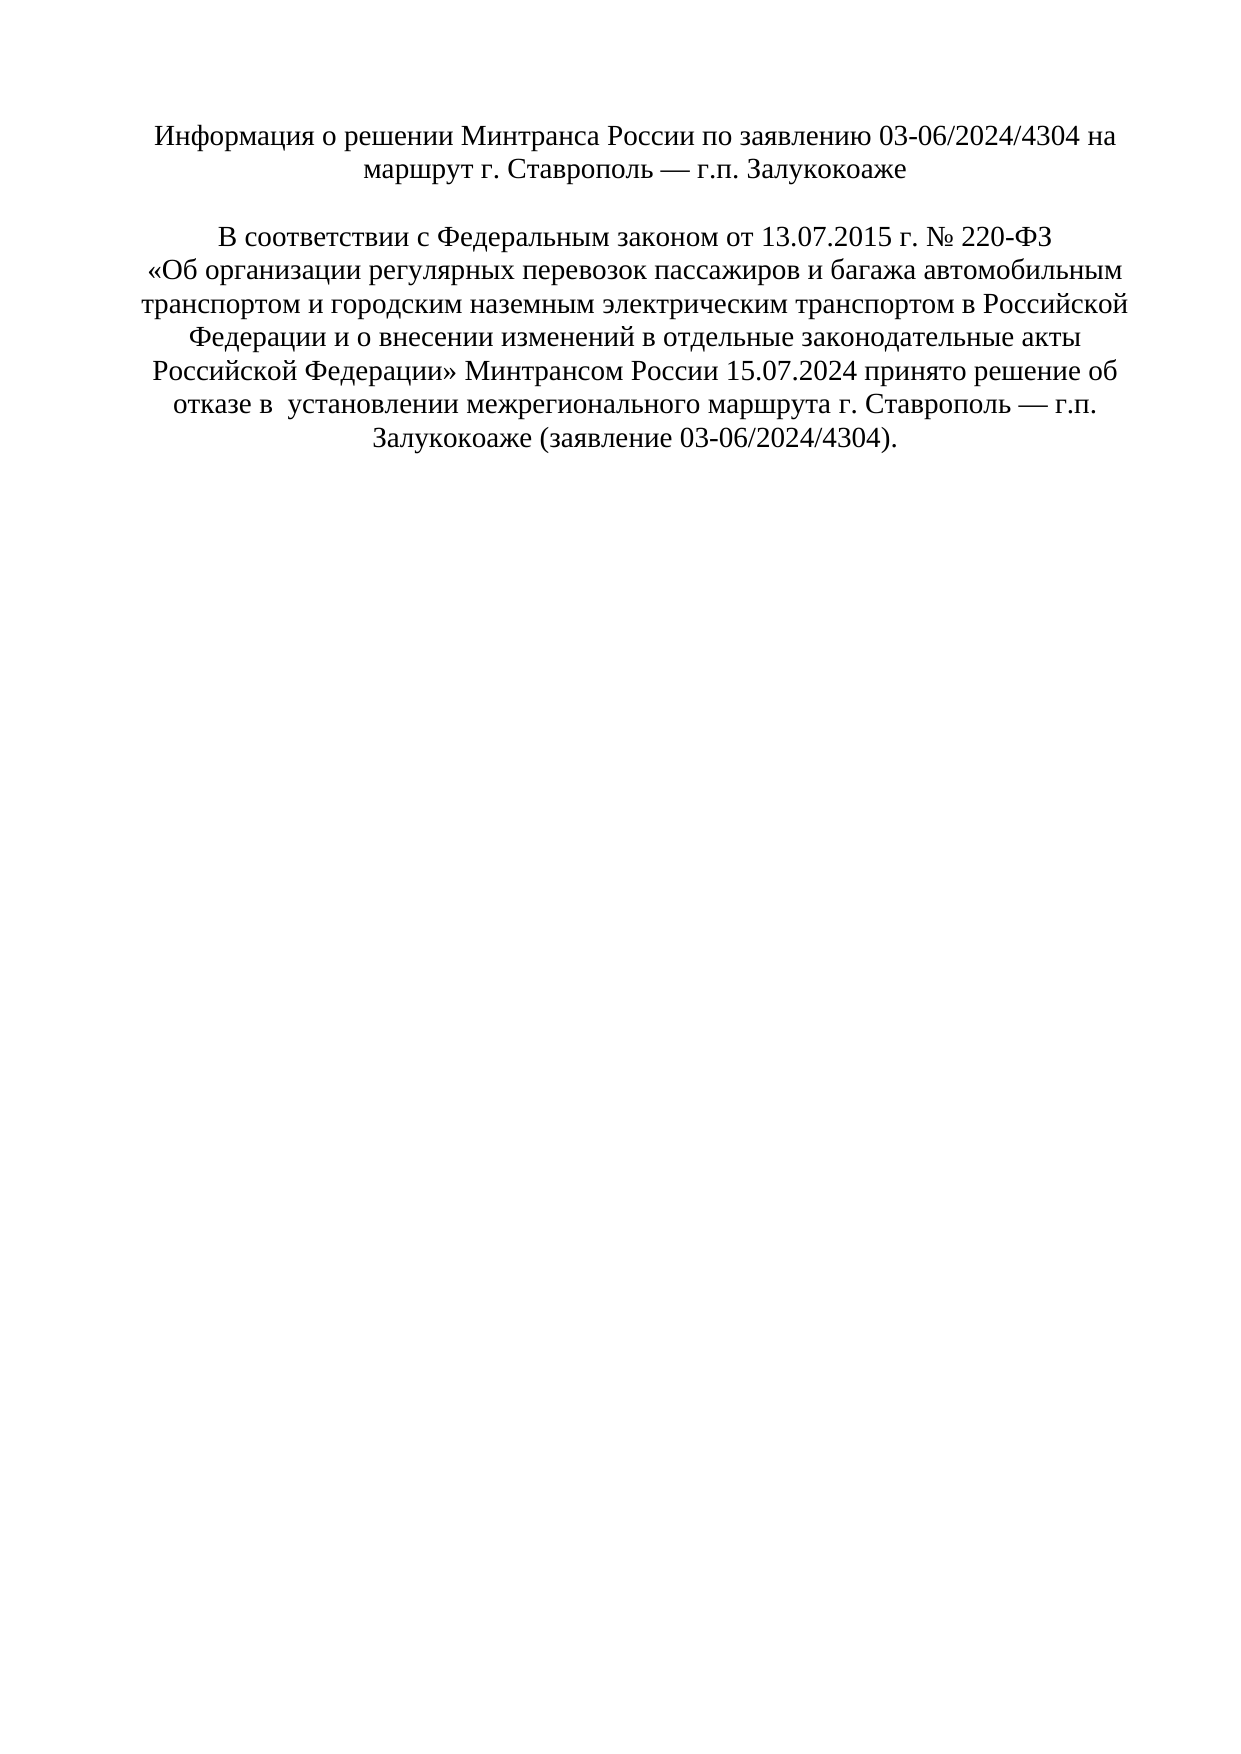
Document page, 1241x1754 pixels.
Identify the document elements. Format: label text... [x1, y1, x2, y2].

text Информация о решении Минтранса России по заявлению 03-06/2024/4304 на маршрут г. Ставрополь — г.п. Залукокоаже [118, 118, 1152, 185]
text В соответствии с Федеральным законом от 13.07.2015 г. № 220-ФЗ «Об организации регулярных перевозок пассажиров и багажа автомобильным транспортом и городским наземным электрическим транспортом в Российской Федерации и о внесении изменений в отдельные законодательные акты Российской Федерации» Минтрансом России 15.07.2024 принято решение об отказе в установлении межрегионального маршрута г. Ставрополь — г.п. Залукокоаже (заявление 03-06/2024/4304). [118, 219, 1152, 453]
